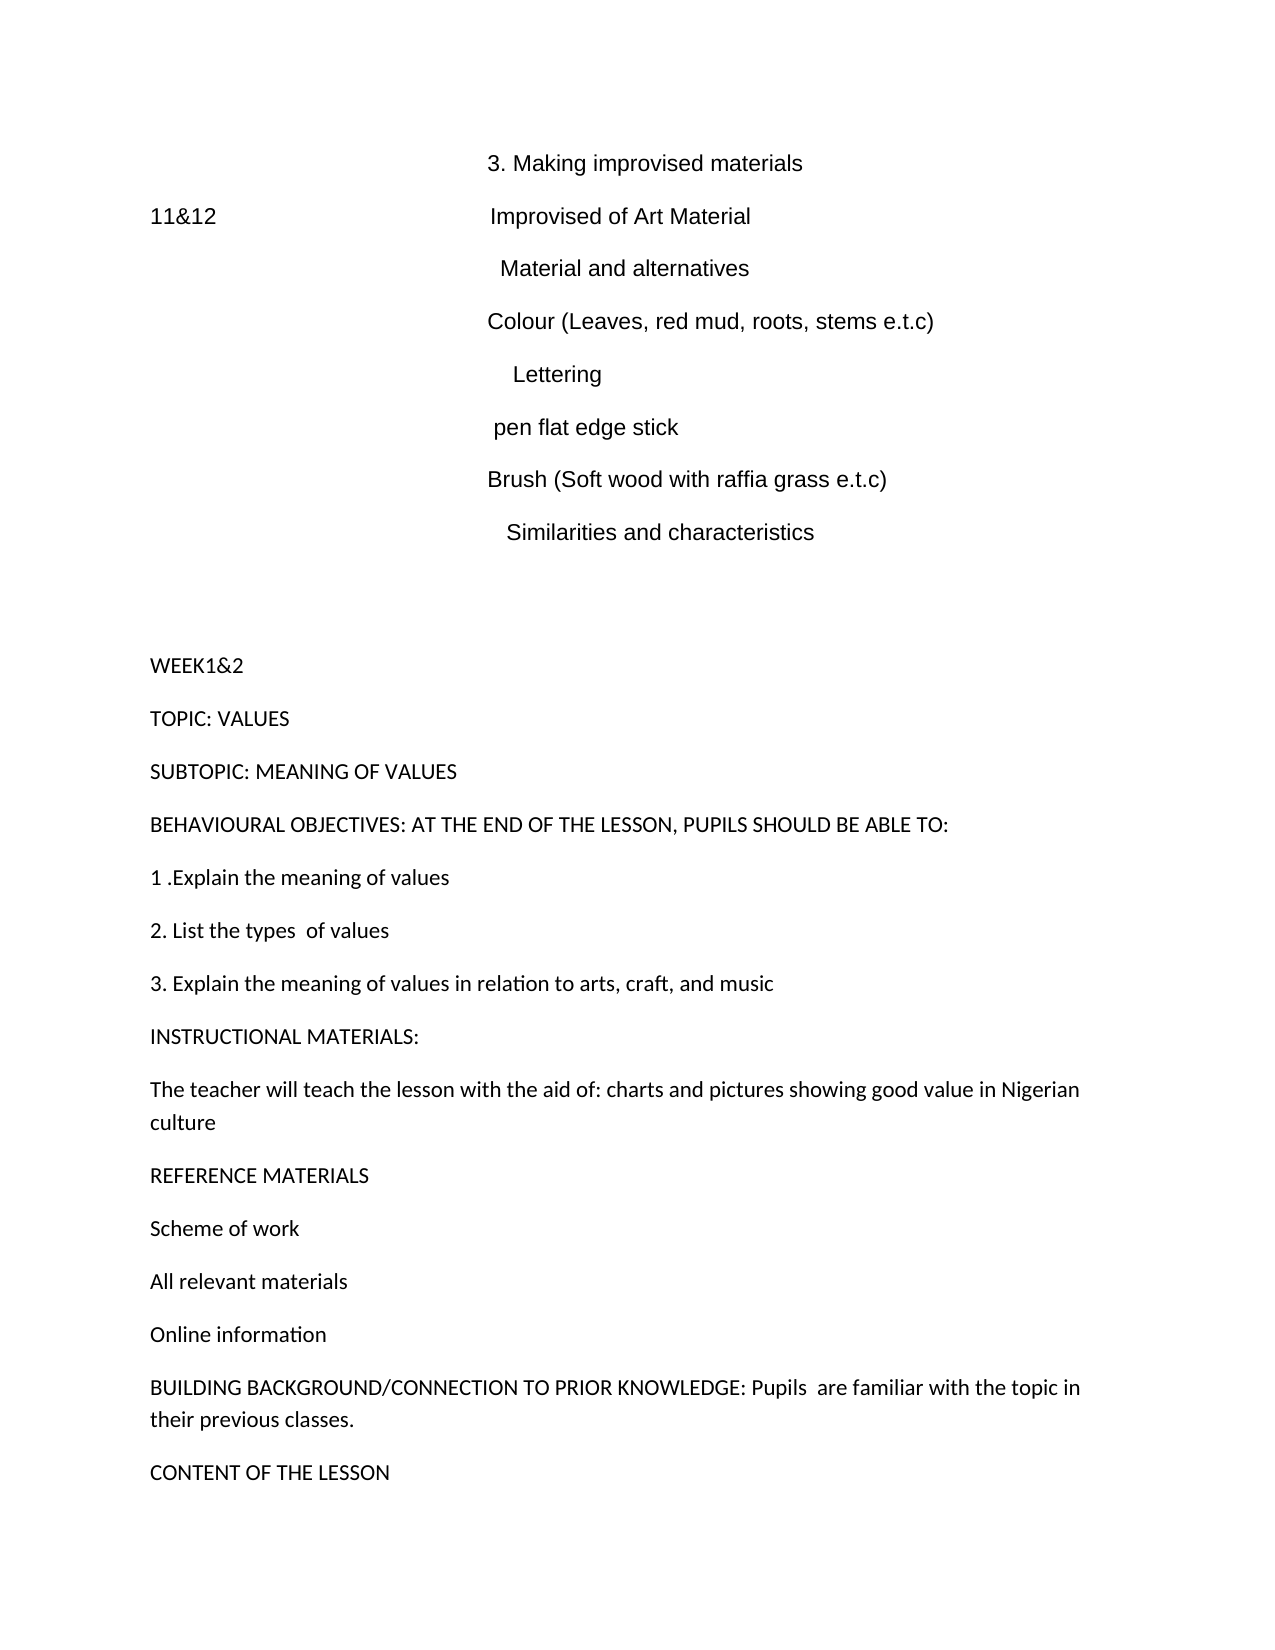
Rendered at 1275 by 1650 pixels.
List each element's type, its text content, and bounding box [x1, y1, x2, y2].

text CONTENT OF THE LESSON [150, 1458, 1125, 1486]
text 3. Making improvised materials [150, 150, 1125, 176]
text TOPIC: VALUES [150, 704, 1125, 732]
text SUBTOPIC: MEANING OF VALUES [150, 757, 1125, 785]
text Similarities and characteristics [150, 519, 1125, 545]
text WEEK1&2 [150, 651, 1125, 679]
text Material and alternatives [150, 255, 1125, 282]
text pen flat edge stick [150, 413, 1125, 440]
text Brush (Soft wood with raffia grass e.t.c) [150, 466, 1125, 493]
text 11&12 Improvised of Art Material [150, 203, 1125, 229]
text 2. List the types of values [150, 916, 1125, 944]
text Lettering [150, 361, 1125, 387]
text Colour (Leaves, red mud, roots, stems e.t.c) [150, 308, 1125, 334]
text REFERENCE MATERIALS [150, 1161, 1125, 1189]
text All relevant materials [150, 1267, 1125, 1295]
text Scheme of work [150, 1214, 1125, 1242]
text BUILDING BACKGROUND/CONNECTION TO PRIOR KNOWLEDGE: Pupils are familiar with the topic in their previous classes. [150, 1373, 1125, 1433]
text BEHAVIOURAL OBJECTIVES: AT THE END OF THE LESSON, PUPILS SHOULD BE ABLE TO: [150, 810, 1125, 838]
text 3. Explain the meaning of values in relation to arts, craft, and music [150, 969, 1125, 997]
text INSTRUCTIONAL MATERIALS: [150, 1022, 1125, 1051]
text The teacher will teach the lesson with the aid of: charts and pictures showing good value in Nigerian culture [150, 1076, 1125, 1136]
text 1 .Explain the meaning of values [150, 863, 1125, 891]
text Online information [150, 1320, 1125, 1348]
